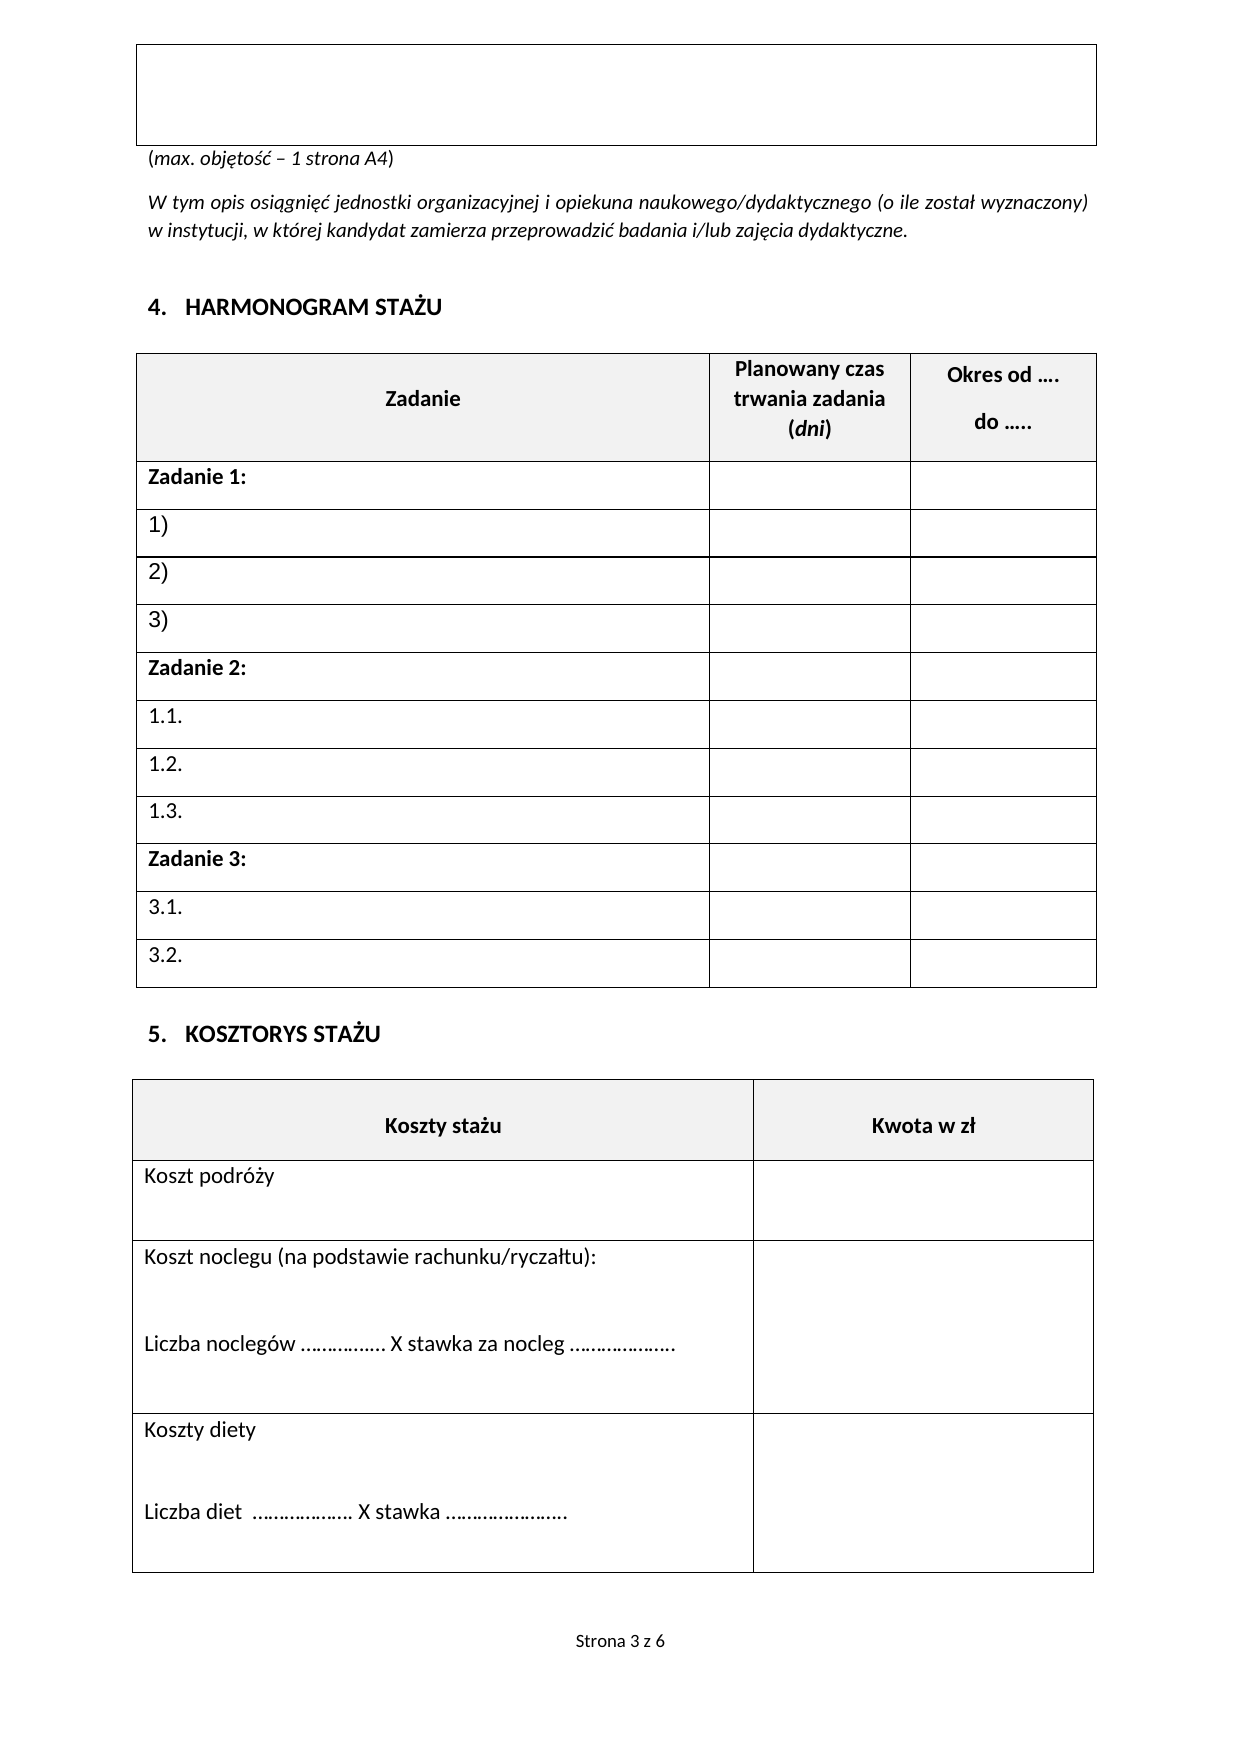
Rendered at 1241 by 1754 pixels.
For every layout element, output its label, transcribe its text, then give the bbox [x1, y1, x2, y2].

table_cell [710, 940, 910, 987]
table_cell Koszty diety Liczba diet ………………. X stawka ………………….. [133, 1414, 753, 1572]
table_cell 3.1. [137, 892, 709, 939]
table_cell [710, 797, 910, 843]
table_cell [137, 510, 709, 556]
table_cell Zadanie 1: [137, 462, 709, 509]
table_cell [137, 701, 709, 748]
table_header Kwota w zł [754, 1080, 1093, 1160]
table_cell 3.2. [137, 940, 709, 987]
table_cell [710, 701, 910, 748]
table_cell [911, 605, 1096, 652]
table_cell [911, 797, 1096, 843]
text W tym opis osiągnięć jednostki organizacyjnej i opiekuna naukowego/dydaktycznego (o ile został wyznaczony) w instytucji, w której kandydat zamierza przeprowadzić badania i/lub zajęcia dydaktyczne. [148, 189, 1093, 242]
list KOSZTORYS STAŻU [148, 1018, 1093, 1049]
table_cell [710, 892, 910, 939]
table_cell [137, 797, 709, 843]
text (max. objętość – 1 strona A4) [148, 146, 1093, 171]
table_cell [911, 653, 1096, 700]
table_cell [754, 1161, 1093, 1240]
table_cell [710, 653, 910, 700]
table_cell [710, 558, 910, 604]
table_cell [710, 510, 910, 556]
table_cell Koszt podróży [133, 1161, 753, 1240]
table_cell [710, 749, 910, 796]
table_cell Koszt noclegu (na podstawie rachunku/ryczałtu): Liczba noclegów ………….… X stawka za nocleg ……………….. [133, 1241, 753, 1413]
table_cell [754, 1414, 1093, 1572]
table_cell [911, 701, 1096, 748]
table_cell [911, 844, 1096, 891]
table_header [137, 45, 1096, 144]
table_cell [911, 749, 1096, 796]
table_cell [710, 462, 910, 509]
table_cell [137, 605, 709, 652]
table_cell Zadanie 3: [137, 844, 709, 891]
table_header Okres od …. do ….. [911, 354, 1096, 461]
table_cell [911, 892, 1096, 939]
table_header Planowany czas trwania zadania (dni) [710, 354, 910, 461]
table_header Zadanie [137, 354, 709, 461]
table_cell [911, 940, 1096, 987]
table_cell [754, 1241, 1093, 1413]
table_cell [911, 462, 1096, 509]
table_cell Zadanie 2: [137, 653, 709, 700]
table_cell [137, 558, 709, 604]
table_cell [911, 510, 1096, 556]
list HARMONOGRAM STAŻU [148, 292, 1093, 322]
table_cell [911, 558, 1096, 604]
table_cell [137, 749, 709, 796]
table_cell [710, 844, 910, 891]
table_cell [710, 605, 910, 652]
table_header Koszty stażu [133, 1080, 753, 1160]
